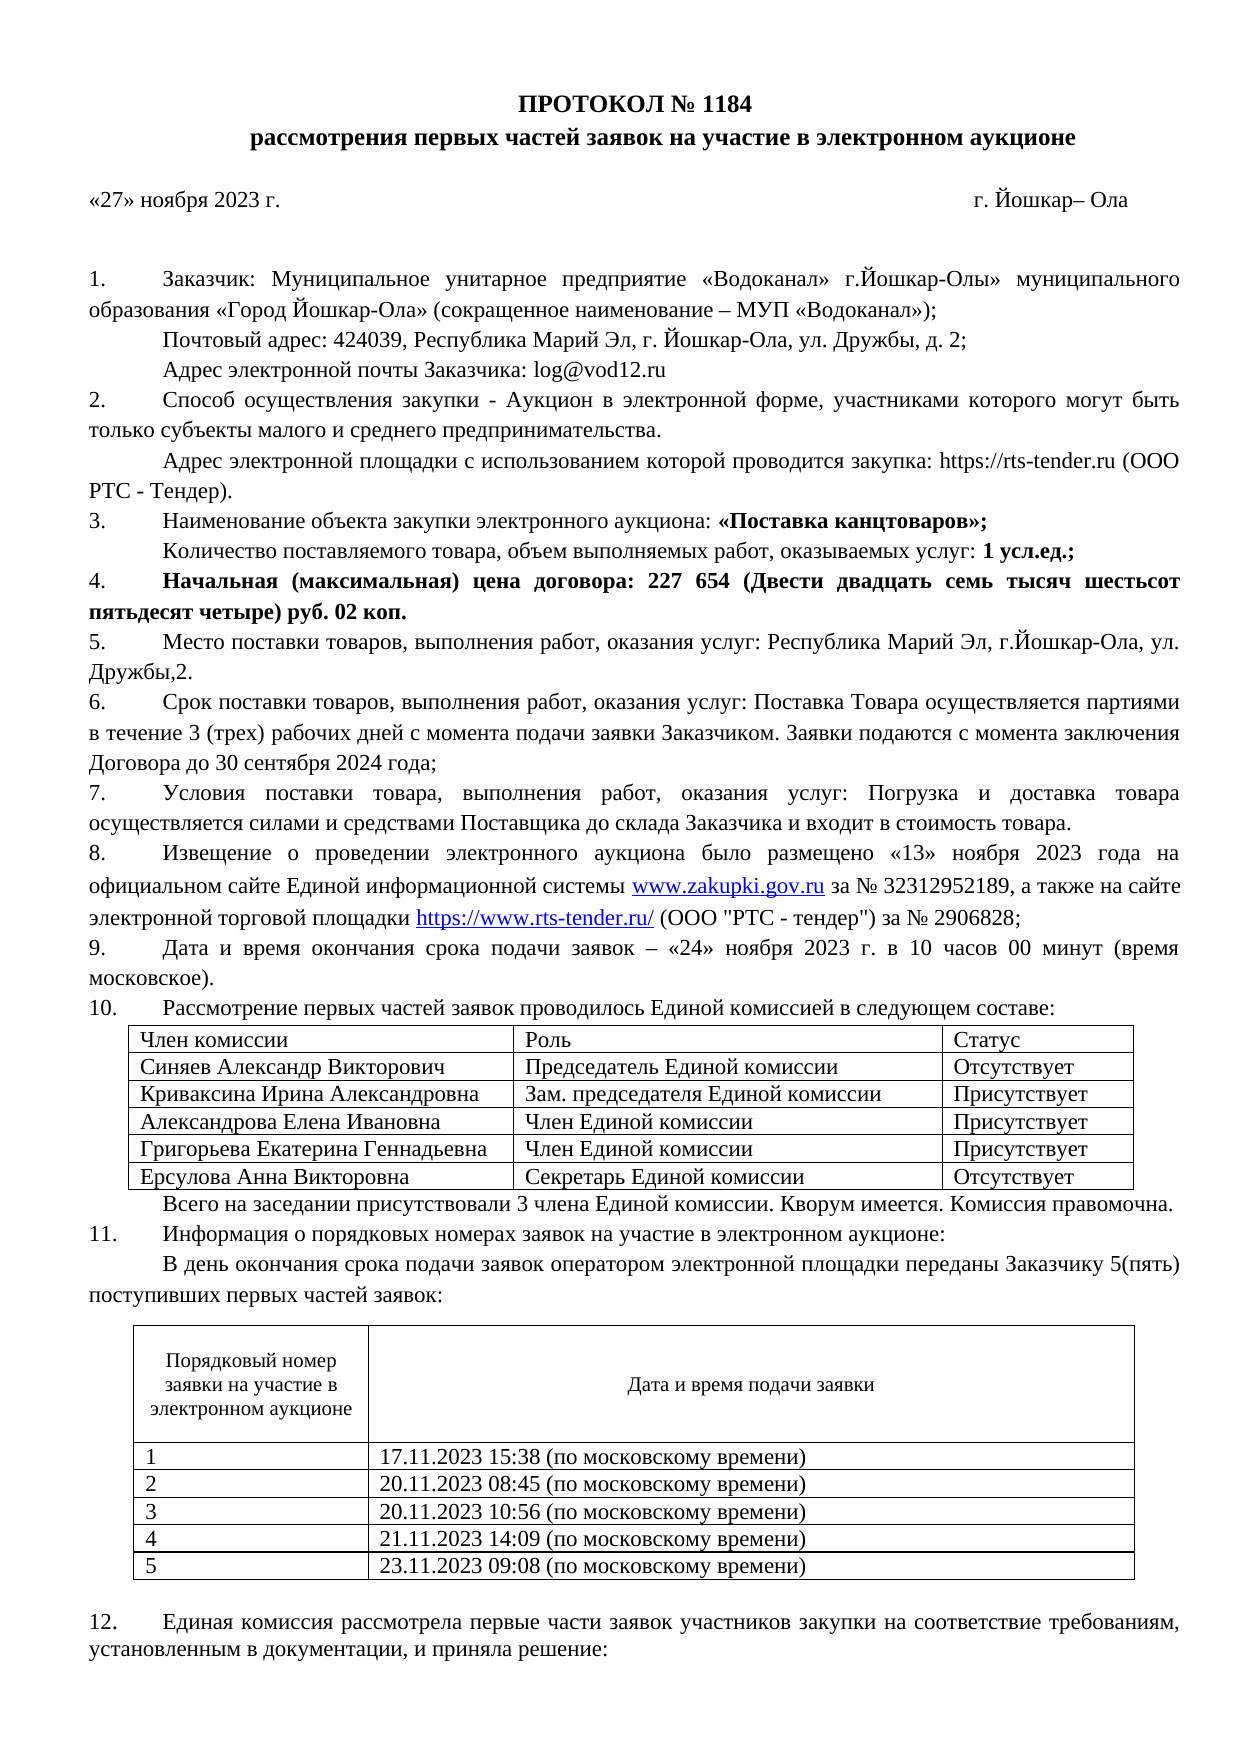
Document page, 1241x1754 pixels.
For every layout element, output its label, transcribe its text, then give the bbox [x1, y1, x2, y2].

table_cell 5 [134, 1553, 368, 1579]
list Условия поставки товара, выполнения работ, оказания услуг: Погрузка и доставка товара осуществляется силами и средствами Поставщика до склада Заказчика и входит в стоимость товара. [89, 779, 1181, 836]
table_cell 2 [134, 1470, 368, 1497]
table_cell 17.11.2023 15:38 (по московскому времени) [369, 1443, 1134, 1469]
list Начальная (максимальная) цена договора: 227 654 (Двести двадцать семь тысяч шестьсот пятьдесят четыре) руб. 02 коп. [89, 568, 1181, 624]
text рассмотрения первых частей заявок на участие в электронном аукционе [89, 122, 1181, 150]
table_cell Отсутствует [943, 1163, 1133, 1189]
table_cell 23.11.2023 09:08 (по московскому времени) [369, 1553, 1134, 1579]
text Количество поставляемого товара, объем выполняемых работ, оказываемых услуг: 1 усл.ед.; [89, 537, 1181, 564]
table_cell 21.11.2023 14:09 (по московскому времени) [369, 1525, 1134, 1551]
table_cell Присутствует [943, 1135, 1133, 1162]
table_cell 3 [134, 1498, 368, 1524]
table_cell Криваксина Ирина Александровна [129, 1081, 513, 1107]
text ПРОТОКОЛ № 1184 [89, 89, 1181, 117]
table_cell 1 [134, 1443, 368, 1469]
table_cell Член Единой комиссии [514, 1135, 942, 1162]
table_cell 4 [134, 1525, 368, 1551]
text Адрес электронной почты Заказчика: log@vod12.ru [89, 356, 1181, 382]
list Срок поставки товаров, выполнения работ, оказания услуг: Поставка Товара осуществляется партиями в течение 3 (трех) рабочих дней с момента подачи заявки Заказчиком. Заявки подаются с момента заключения Договора до 30 сентября 2024 года; [89, 688, 1181, 775]
text «27» ноября 2023 г. г. Йошкар– Ола [89, 186, 1181, 213]
table_header Член комиссии [129, 1026, 513, 1052]
table_cell Ерсулова Анна Викторовна [129, 1163, 513, 1189]
text Почтовый адрес: 424039, Республика Марий Эл, г. Йошкар-Ола, ул. Дружбы, д. 2; [89, 326, 1181, 352]
table_cell Зам. председателя Единой комиссии [514, 1081, 942, 1107]
table_cell Председатель Единой комиссии [514, 1053, 942, 1079]
table_cell Александрова Елена Ивановна [129, 1108, 513, 1134]
table_cell Присутствует [943, 1108, 1133, 1134]
table_header Дата и время подачи заявки [369, 1326, 1134, 1442]
text Всего на заседании присутствовали 3 члена Единой комиссии. Кворум имеется. Комиссия правомочна. [89, 1190, 1181, 1216]
list Наименование объекта закупки электронного аукциона: «Поставка канцтоваров»; [89, 507, 1181, 533]
text 11. Информация о порядковых номерах заявок на участие в электронном аукционе: [89, 1220, 1181, 1247]
text В день окончания срока подачи заявок оператором электронной площадки переданы Заказчику 5(пять) поступивших первых частей заявок: [89, 1251, 1181, 1307]
list Заказчик: Муниципальное унитарное предприятие «Водоканал» г.Йошкар-Олы» муниципального образования «Город Йошкар-Ола» (сокращенное наименование – МУП «Водоканал»); [89, 266, 1181, 322]
table_cell Член Единой комиссии [514, 1108, 942, 1134]
table_header Роль [514, 1026, 942, 1052]
list Извещение о проведении электронного аукциона было размещено «13» ноября 2023 года на официальном сайте Единой информационной системы www.zakupki.gov.ru за № 32312952189, а также на сайте электронной торговой площадки https://www.rts-tender.ru/ (ООО "РТС - тендер") за № 2906828; [89, 839, 1181, 930]
list Рассмотрение первых частей заявок проводилось Единой комиссией в следующем составе: [89, 994, 1181, 1021]
table_cell Григорьева Екатерина Геннадьевна [129, 1135, 513, 1162]
text Адрес электронной площадки с использованием которой проводится закупка: https://rts-tender.ru (ООО РТС - Тендер). [89, 447, 1181, 503]
table_cell Отсутствует [943, 1053, 1133, 1079]
list Дата и время окончания срока подачи заявок – «24» ноября 2023 г. в 10 часов 00 минут (время московское). [89, 934, 1181, 991]
text 12. Единая комиссия рассмотрела первые части заявок участников закупки на соответствие требованиям, установленным в документации, и приняла решение: [89, 1606, 1181, 1661]
list Место поставки товаров, выполнения работ, оказания услуг: Республика Марий Эл, г.Йошкар-Ола, ул. Дружбы,2. [89, 628, 1181, 684]
table_cell Секретарь Единой комиссии [514, 1163, 942, 1189]
table_cell 20.11.2023 10:56 (по московскому времени) [369, 1498, 1134, 1524]
list Способ осуществления закупки - Аукцион в электронной форме, участниками которого могут быть только субъекты малого и среднего предпринимательства. [89, 386, 1181, 443]
table_header Статус [943, 1026, 1133, 1052]
table_cell Присутствует [943, 1081, 1133, 1107]
table_header Порядковый номер заявки на участие в электронном аукционе [134, 1326, 368, 1442]
table_cell 20.11.2023 08:45 (по московскому времени) [369, 1470, 1134, 1497]
table_cell Синяев Александр Викторович [129, 1053, 513, 1079]
